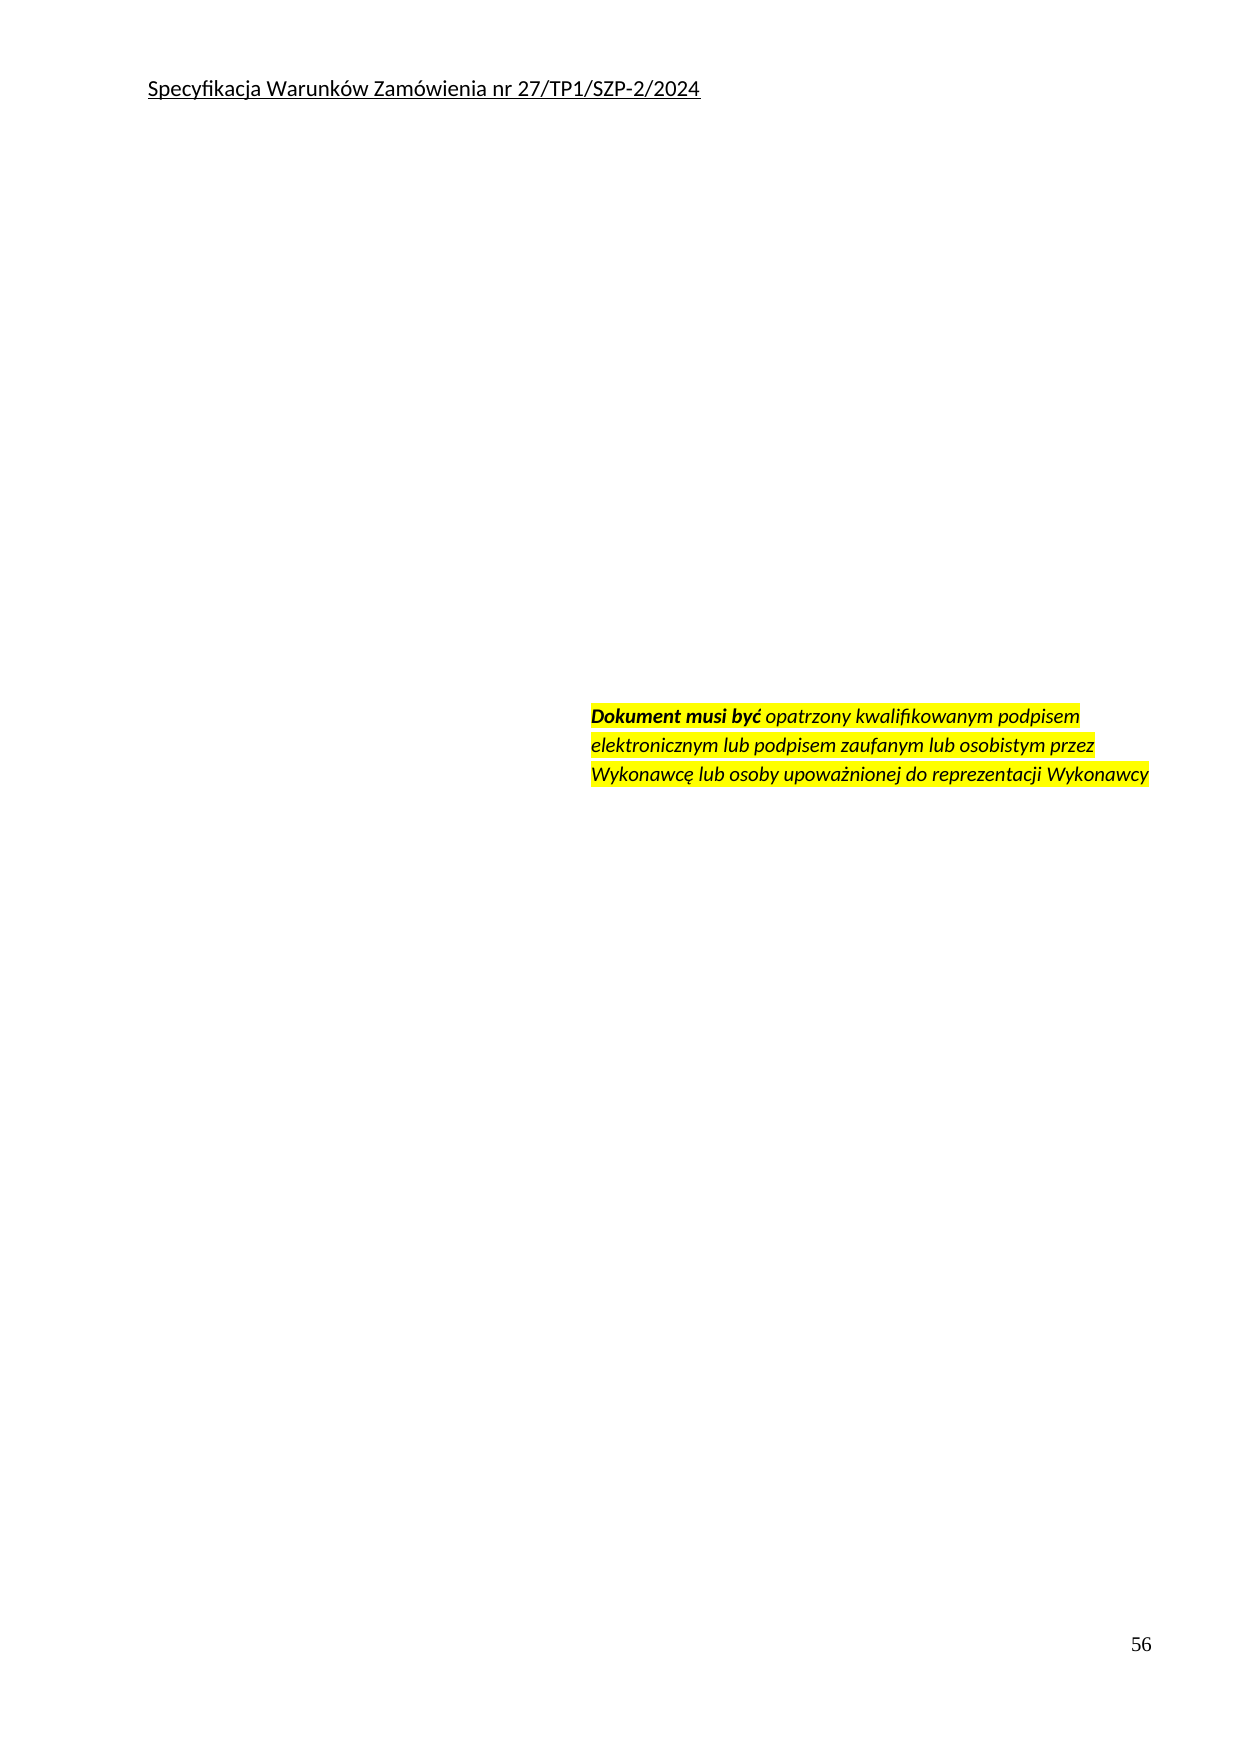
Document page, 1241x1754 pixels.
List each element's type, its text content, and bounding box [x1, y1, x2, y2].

text Dokument musi być opatrzony kwalifikowanym podpisem elektronicznym lub podpisem zaufanym lub osobistym przez Wykonawcę lub osoby upoważnionej do reprezentacji Wykonawcy [591, 703, 1152, 787]
